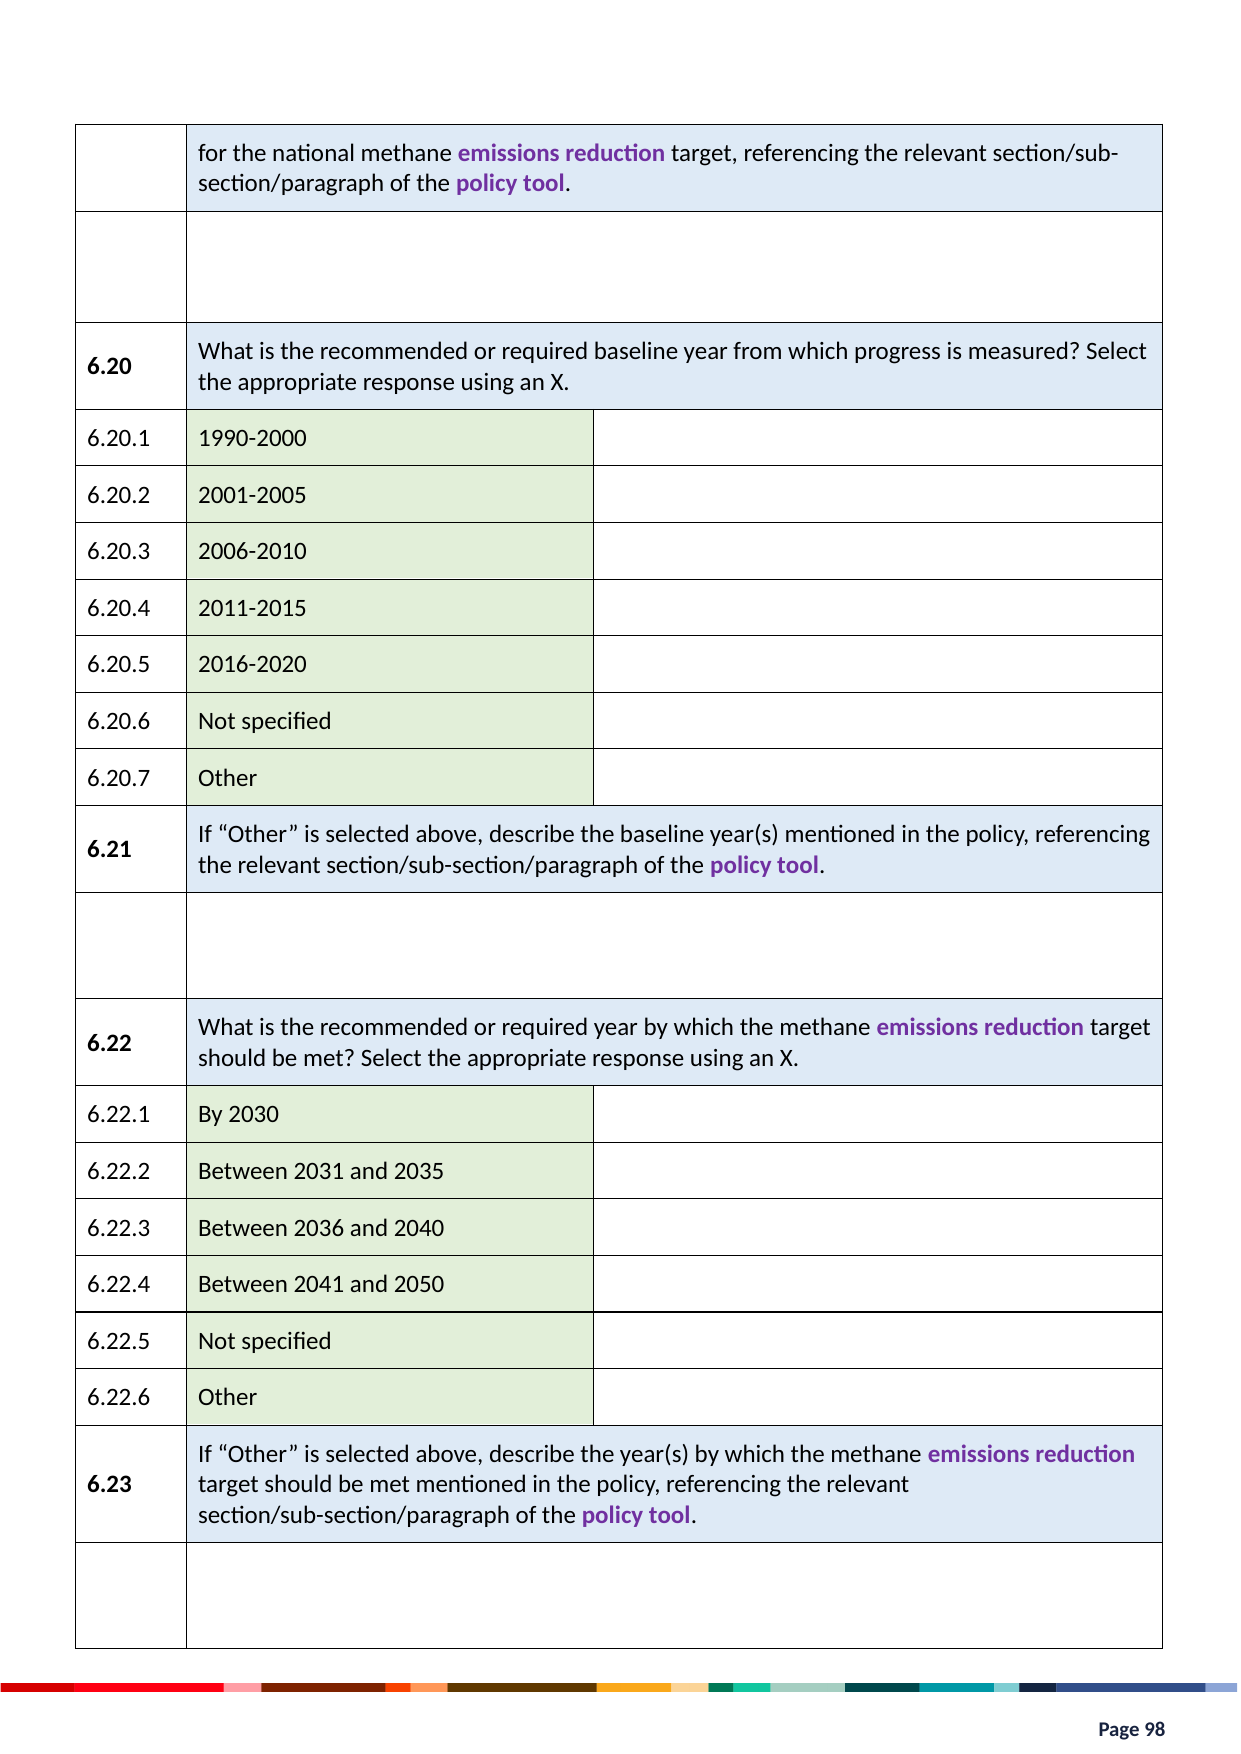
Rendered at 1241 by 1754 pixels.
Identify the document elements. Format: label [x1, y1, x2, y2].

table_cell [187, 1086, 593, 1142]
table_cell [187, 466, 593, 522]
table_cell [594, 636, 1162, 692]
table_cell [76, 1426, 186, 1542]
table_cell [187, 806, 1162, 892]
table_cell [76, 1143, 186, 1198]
picture [0, 1683, 1236, 1692]
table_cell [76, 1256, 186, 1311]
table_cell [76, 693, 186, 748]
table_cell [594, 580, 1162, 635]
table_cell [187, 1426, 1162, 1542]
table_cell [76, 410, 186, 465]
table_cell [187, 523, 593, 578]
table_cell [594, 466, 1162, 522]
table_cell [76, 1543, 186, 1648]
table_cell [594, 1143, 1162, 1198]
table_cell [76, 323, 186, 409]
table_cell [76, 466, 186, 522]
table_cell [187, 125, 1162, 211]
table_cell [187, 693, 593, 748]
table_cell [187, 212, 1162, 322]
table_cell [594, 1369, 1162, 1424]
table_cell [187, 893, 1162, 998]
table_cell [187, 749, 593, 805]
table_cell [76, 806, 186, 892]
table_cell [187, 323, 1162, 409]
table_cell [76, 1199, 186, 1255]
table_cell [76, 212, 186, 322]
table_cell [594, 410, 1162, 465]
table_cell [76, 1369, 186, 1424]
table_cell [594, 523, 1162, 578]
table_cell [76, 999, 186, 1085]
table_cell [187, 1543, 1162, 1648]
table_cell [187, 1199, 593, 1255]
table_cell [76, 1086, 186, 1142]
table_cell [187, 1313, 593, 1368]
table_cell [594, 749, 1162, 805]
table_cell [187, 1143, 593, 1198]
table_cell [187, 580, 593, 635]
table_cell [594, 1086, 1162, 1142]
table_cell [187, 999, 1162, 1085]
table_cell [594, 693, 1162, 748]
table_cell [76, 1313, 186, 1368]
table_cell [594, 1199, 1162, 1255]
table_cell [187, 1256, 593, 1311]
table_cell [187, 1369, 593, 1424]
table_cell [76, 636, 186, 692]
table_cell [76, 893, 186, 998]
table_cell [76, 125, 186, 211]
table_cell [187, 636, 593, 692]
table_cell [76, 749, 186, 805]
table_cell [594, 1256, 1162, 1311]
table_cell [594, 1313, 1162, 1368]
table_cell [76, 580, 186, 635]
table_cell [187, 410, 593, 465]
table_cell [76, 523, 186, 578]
